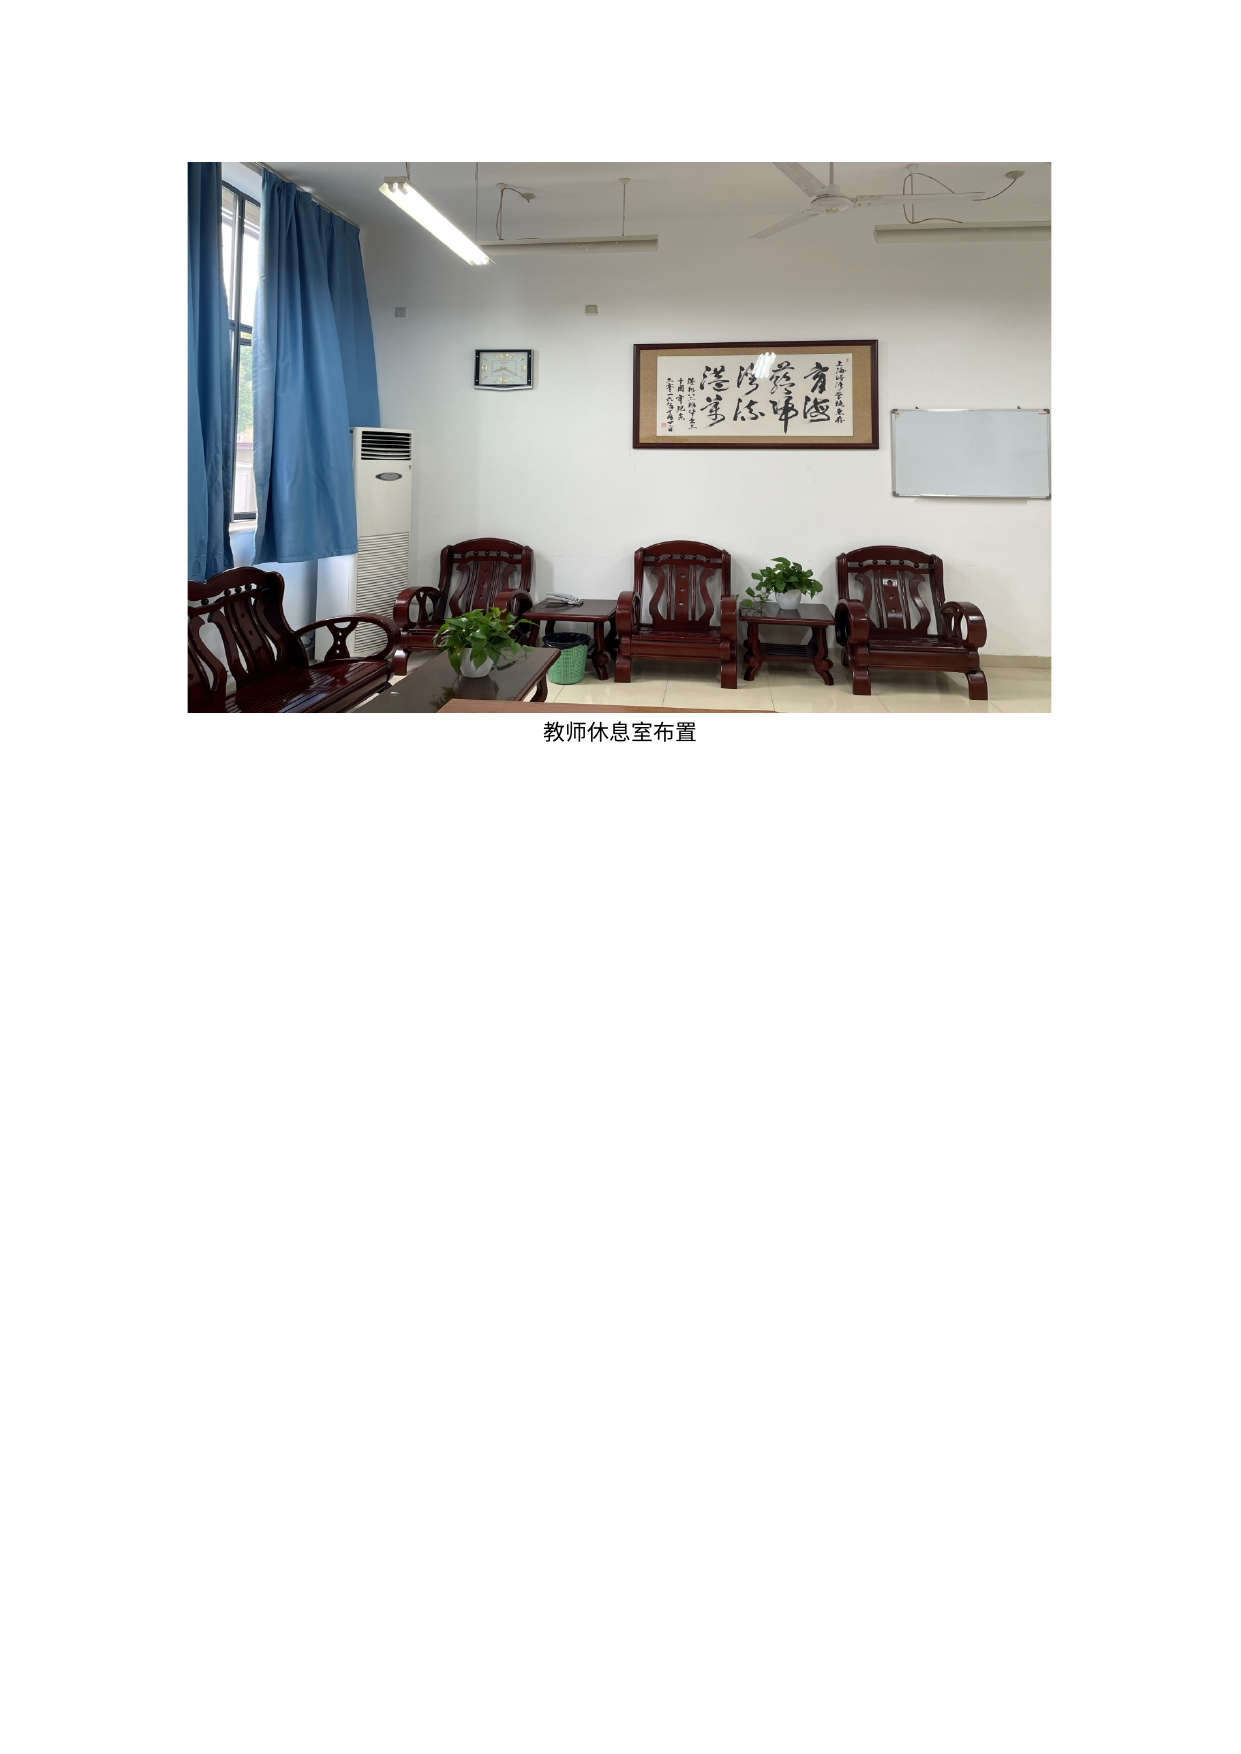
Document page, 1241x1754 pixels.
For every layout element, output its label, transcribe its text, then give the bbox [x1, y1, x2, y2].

text 教师休息室布置 [187, 714, 1053, 747]
picture [187, 162, 1052, 713]
